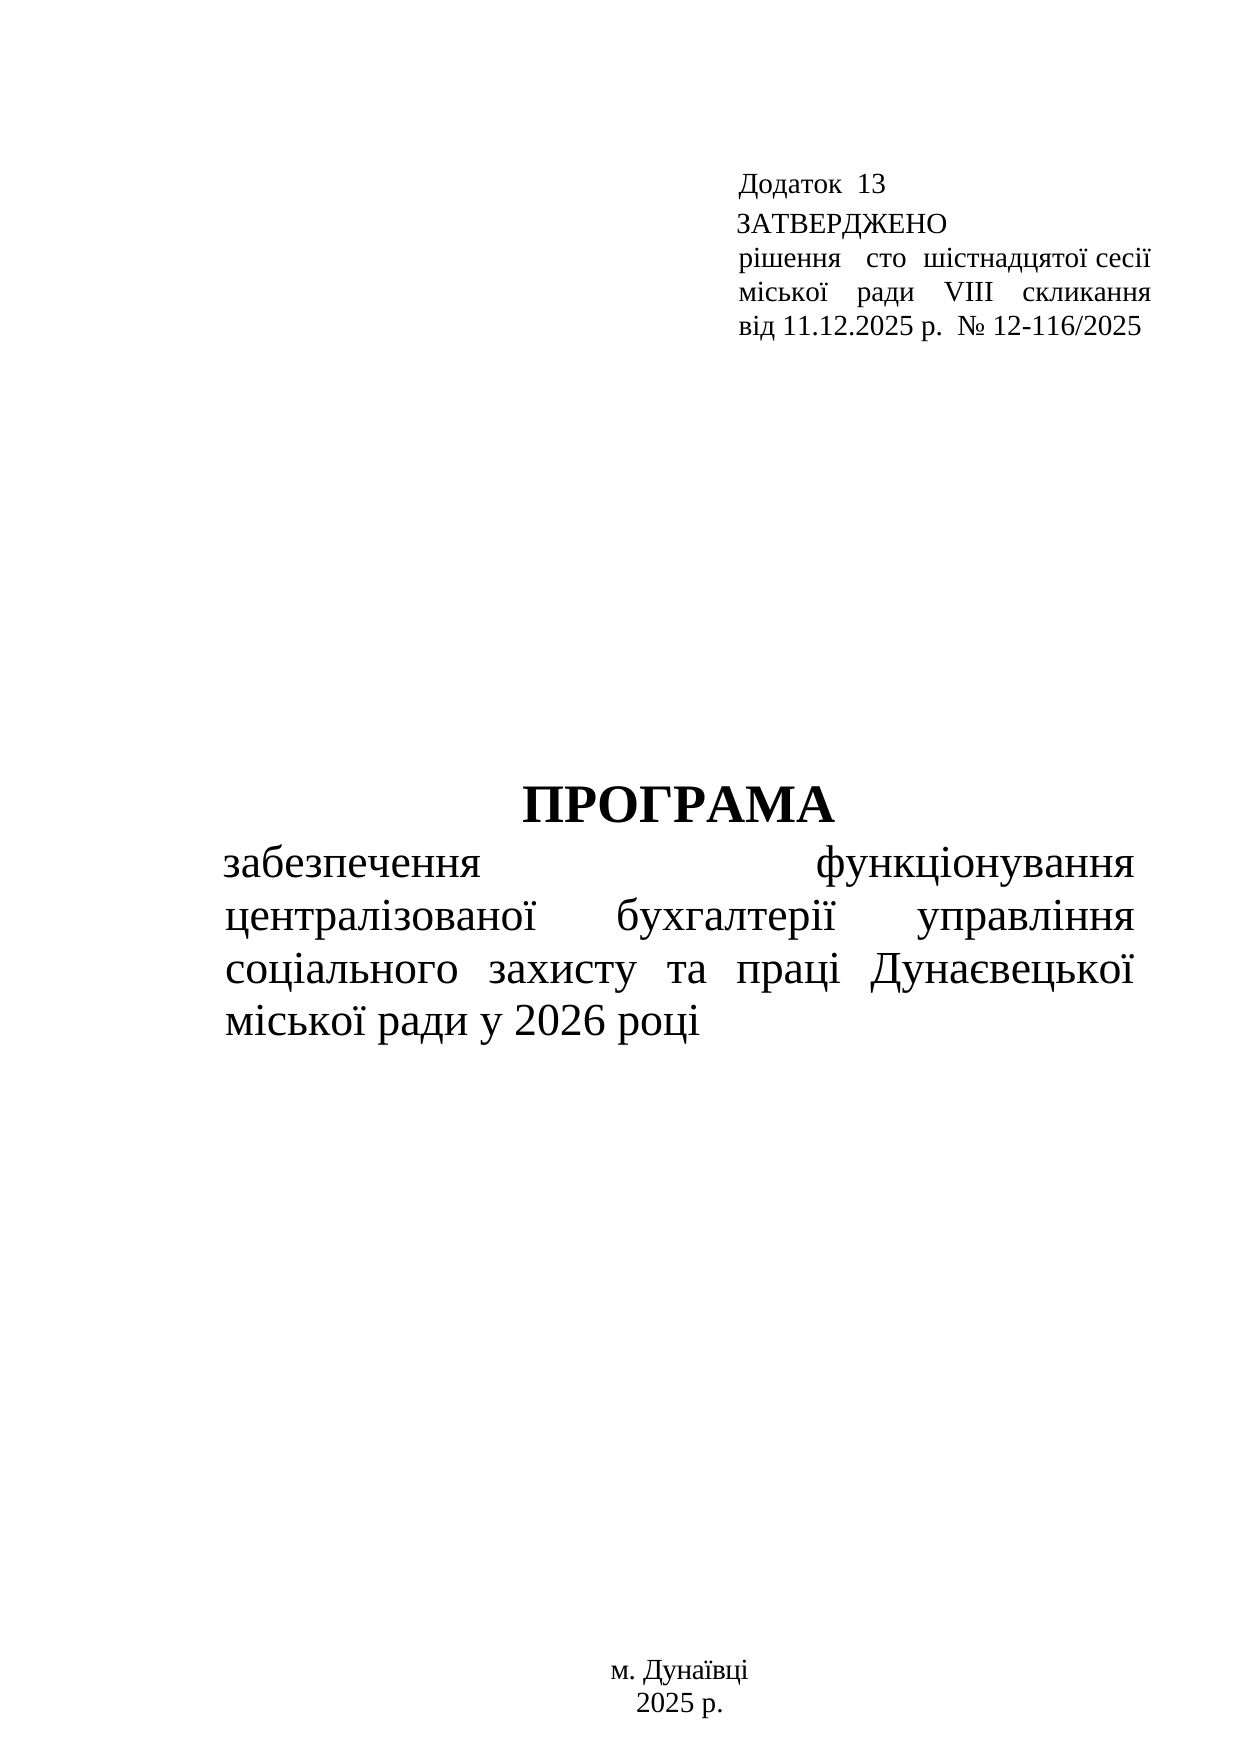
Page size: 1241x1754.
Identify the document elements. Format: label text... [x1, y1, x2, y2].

text Додаток 13 [738, 167, 1196, 200]
text забезпечення функціонування централізованої бухгалтерії управління соціального захисту та праці Дунаєвецької міської ради у 2026 році [222, 835, 1135, 1046]
text м. Дунаївці 2025 р. [586, 1652, 773, 1719]
title ПРОГРАМА [162, 772, 1195, 835]
text рішення сто шістнадцятої сесії міської ради VІІІ скликання від 11.12.2025 р. № 12-116/2025 [738, 241, 1151, 341]
text ЗАТВЕРДЖЕНО [694, 207, 1151, 241]
